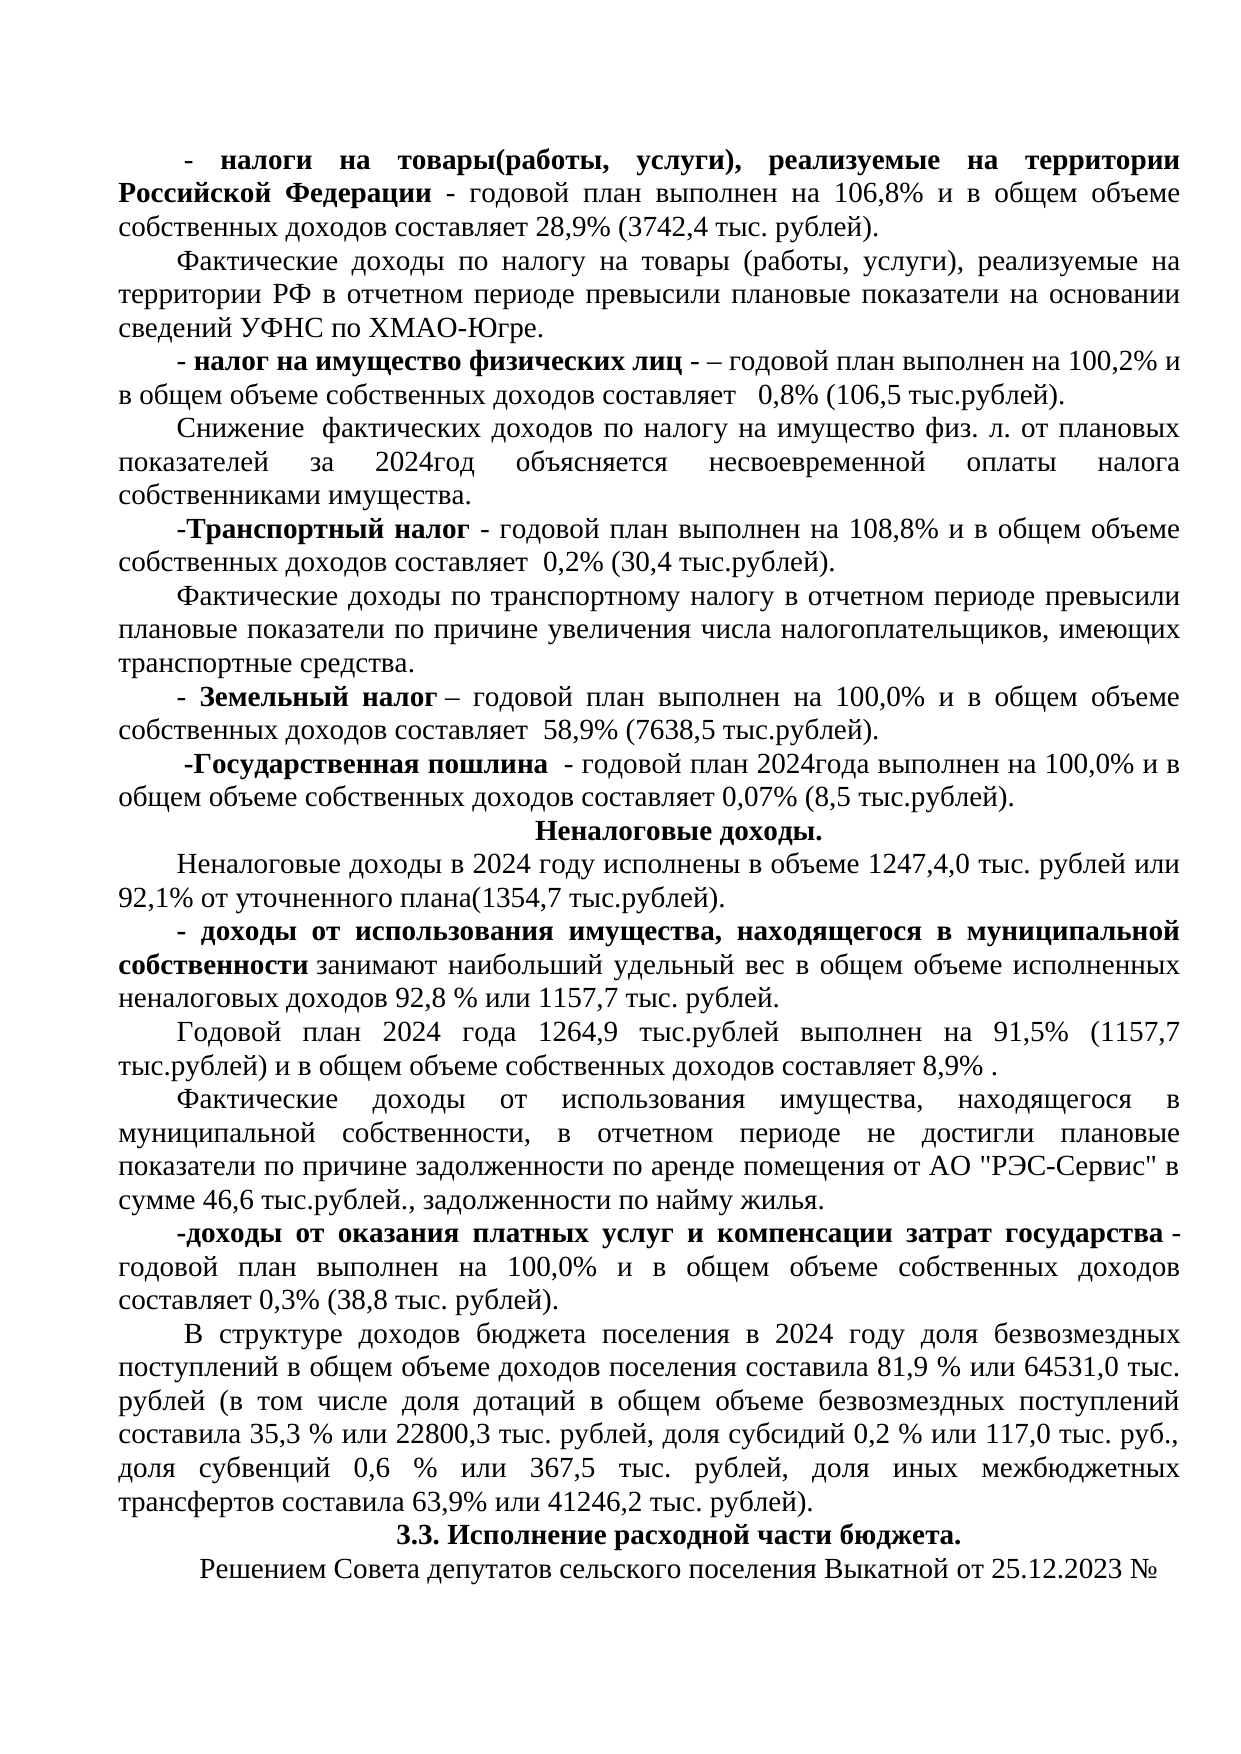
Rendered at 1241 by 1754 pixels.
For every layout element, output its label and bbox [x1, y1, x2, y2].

table_cell [118, 142, 1192, 1584]
